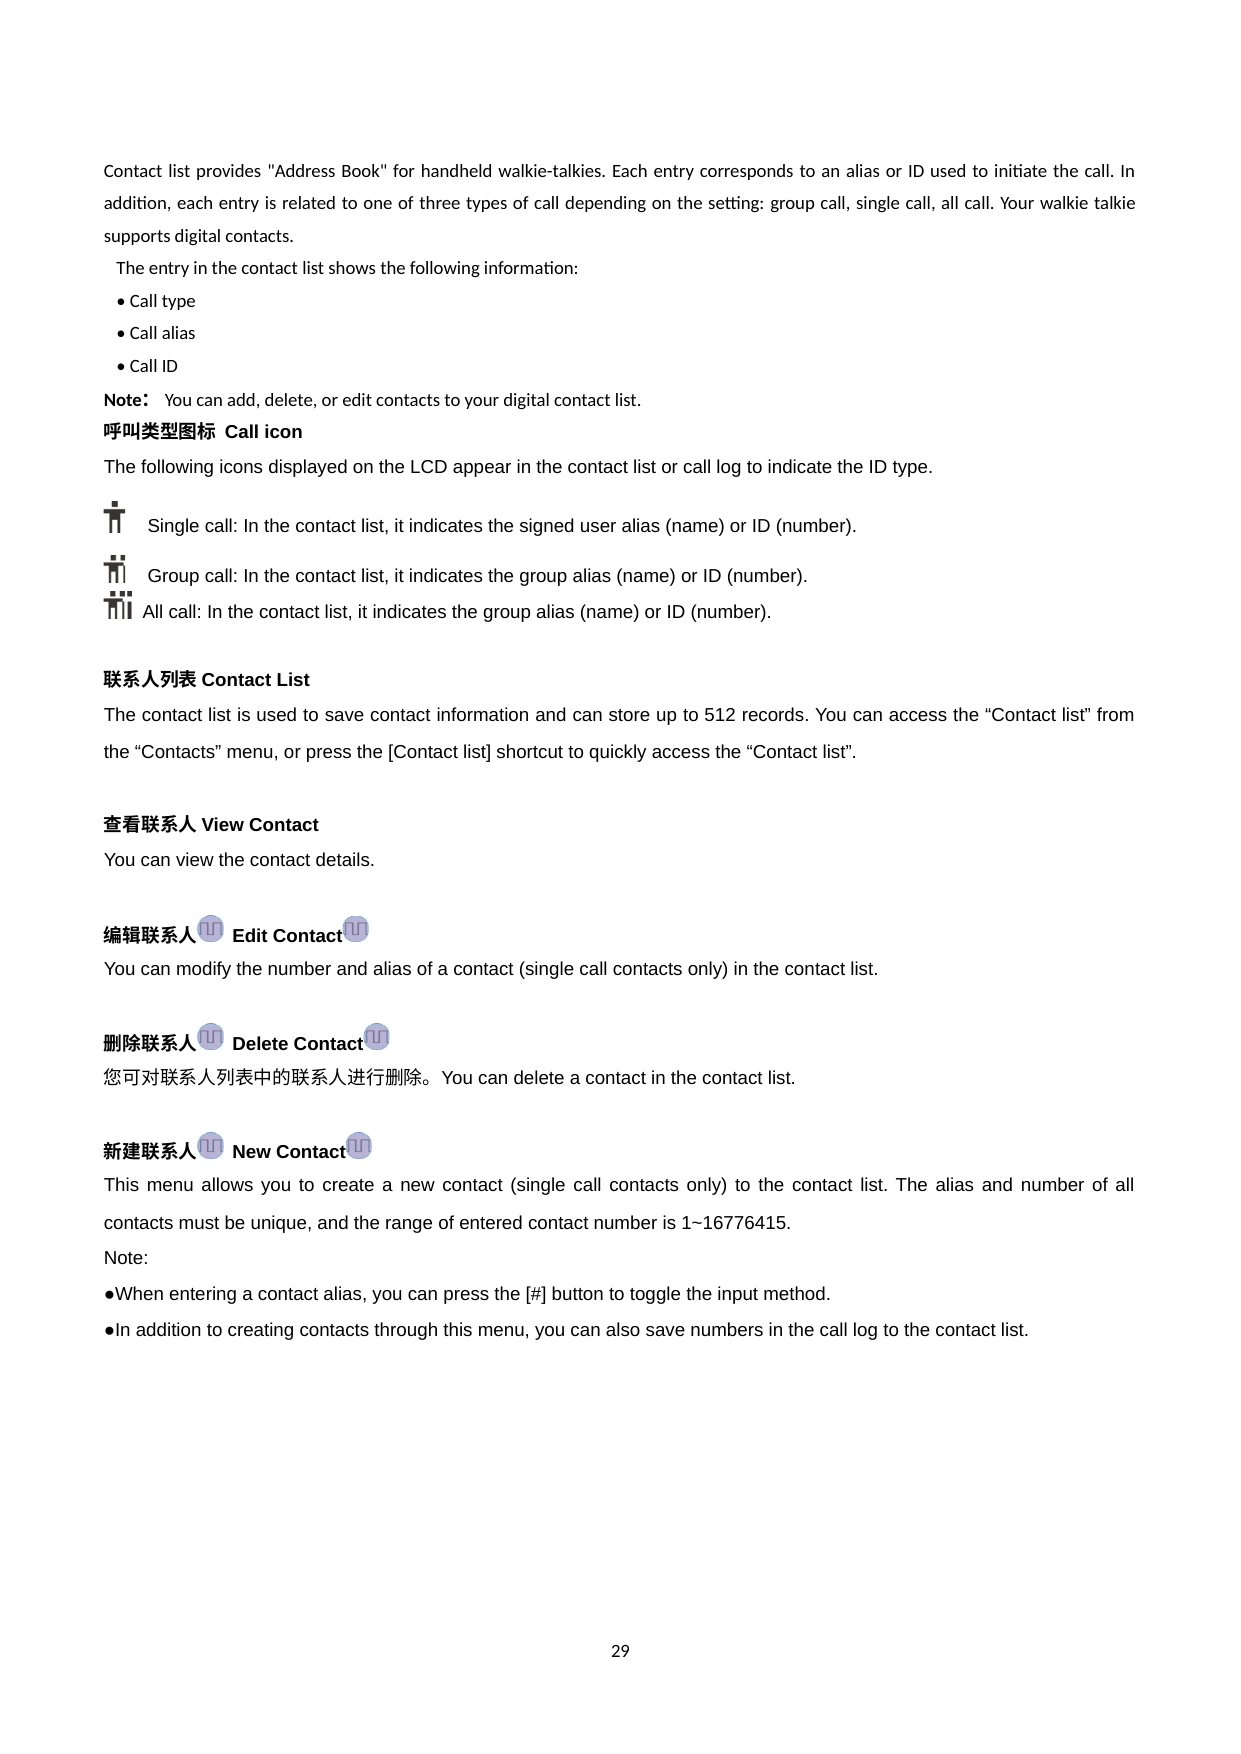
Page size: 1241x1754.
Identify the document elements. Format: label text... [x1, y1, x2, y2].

text ●When entering a contact alias, you can press the [#] button to toggle the input method. [103, 1277, 1137, 1310]
picture [342, 916, 369, 942]
text This menu allows you to create a new contact (single call contacts only) to the contact list. The alias and number of all contacts must be unique, and the range of entered contact number is 1~16776415. [103, 1169, 1137, 1238]
text Single call: In the contact list, it indicates the signed user alias (name) or ID (number). [103, 487, 1137, 552]
text You can view the contact details. [103, 844, 1137, 876]
picture [197, 1023, 224, 1050]
picture [103, 555, 126, 583]
text Contact list provides "Address Book" for handheld walkie-talkies. Each entry corresponds to an alias or ID used to initiate the call. In addition, each entry is related to one of three types of call depending on the setting: group call, single call, all call. Your walkie talkie supports digital contacts. [103, 154, 1137, 252]
text 编辑联系人 Edit Contact [103, 915, 1137, 948]
text 新建联系人 New Contact [103, 1132, 1137, 1165]
text 呼叫类型图标 Call icon [103, 414, 1137, 447]
text Note： You can add, delete, or edit contacts to your digital contact list. [103, 382, 1137, 414]
picture [363, 1023, 390, 1050]
text The entry in the contact list shows the following information: [103, 252, 1137, 284]
text The following icons displayed on the LCD appear in the contact list or call log to indicate the ID type. [103, 451, 1137, 483]
text Note: [103, 1242, 1137, 1274]
picture [197, 1132, 224, 1159]
picture [103, 591, 132, 619]
text You can modify the number and alias of a contact (single call contacts only) in the contact list. [103, 952, 1137, 984]
text • Call ID [103, 349, 1137, 382]
text All call: In the contact list, it indicates the group alias (name) or ID (number). [103, 591, 1137, 623]
text 查看联系人 View Contact [103, 807, 1137, 840]
text • Call type [103, 284, 1137, 317]
text The contact list is used to save contact information and can store up to 512 records. You can access the “Contact list” from the “Contacts” menu, or press the [Contact list] shortcut to quickly access the “Contact list”. [103, 698, 1137, 768]
picture [103, 501, 126, 533]
text ●In addition to creating contacts through this menu, you can also save numbers in the call log to the contact list. [103, 1313, 1137, 1346]
text 删除联系人 Delete Contact [103, 1023, 1137, 1056]
text 您可对联系人列表中的联系人进行删除。You can delete a contact in the contact list. [103, 1060, 1137, 1092]
text • Call alias [103, 317, 1137, 349]
picture [345, 1132, 372, 1159]
text Group call: In the contact list, it indicates the group alias (name) or ID (number). [103, 555, 1137, 587]
text 联系人列表 Contact List [103, 662, 1137, 694]
picture [197, 915, 224, 942]
